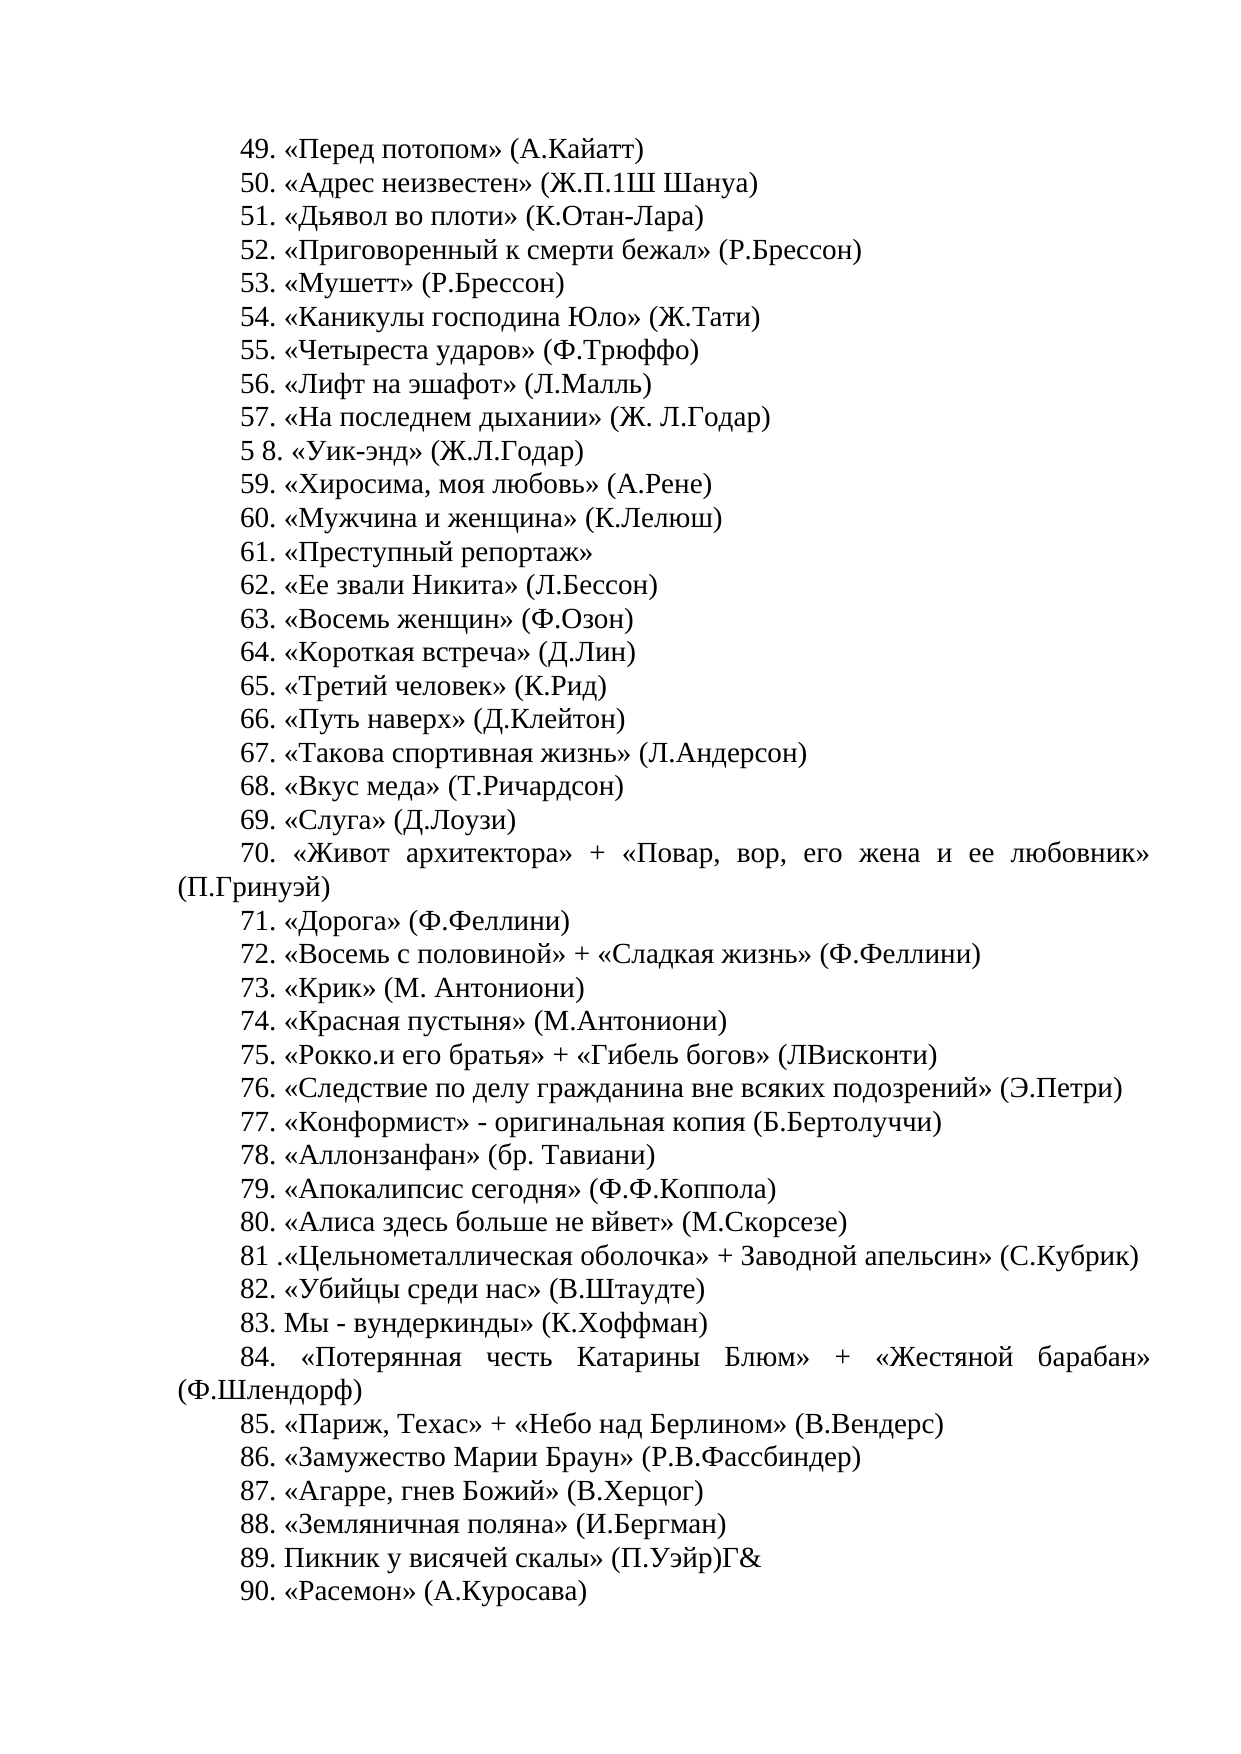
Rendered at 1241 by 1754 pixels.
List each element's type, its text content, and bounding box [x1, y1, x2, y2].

text 61. «Преступный репортаж» [177, 534, 1152, 567]
text 81 .«Цельнометаллическая оболочка» + Заводной апельсин» (С.Кубрик) [177, 1238, 1152, 1272]
text 54. «Каникулы господина Юло» (Ж.Тати) [177, 299, 1152, 332]
text 80. «Алиса здесь больше не вйвет» (М.Скорсезе) [177, 1204, 1152, 1238]
text 90. «Расемон» (А.Куросава) [177, 1573, 1152, 1607]
text 85. «Париж, Техас» + «Небо над Берлином» (В.Вендерс) [177, 1406, 1152, 1439]
text 73. «Крик» (М. Антониони) [177, 970, 1152, 1003]
text 69. «Слуга» (Д.Лоузи) [177, 802, 1152, 836]
text 68. «Вкус меда» (Т.Ричардсон) [177, 768, 1152, 802]
text 5 8. «Уик-энд» (Ж.Л.Годар) [177, 433, 1152, 467]
text 71. «Дорога» (Ф.Феллини) [177, 903, 1152, 936]
text 50. «Адрес неизвестен» (Ж.П.1Ш Шануа) [177, 165, 1152, 198]
text 64. «Короткая встреча» (Д.Лин) [177, 634, 1152, 668]
text 62. «Ее звали Никита» (Л.Бессон) [177, 567, 1152, 601]
text 82. «Убийцы среди нас» (В.Штаудте) [177, 1272, 1152, 1305]
text 79. «Апокалипсис сегодня» (Ф.Ф.Коппола) [177, 1171, 1152, 1204]
text 84. «Потерянная честь Катарины Блюм» + «Жестяной барабан» (Ф.Шлендорф) [177, 1339, 1152, 1406]
text 87. «Агарре, гнев Божий» (В.Херцог) [177, 1473, 1152, 1506]
text 59. «Хиросима, моя любовь» (А.Рене) [177, 467, 1152, 500]
text 88. «Земляничная поляна» (И.Бергман) [177, 1506, 1152, 1540]
text 66. «Путь наверх» (Д.Клейтон) [177, 701, 1152, 735]
text 53. «Мушетт» (Р.Брессон) [177, 265, 1152, 299]
text 75. «Рокко.и его братья» + «Гибель богов» (ЛВисконти) [177, 1037, 1152, 1070]
text 74. «Красная пустыня» (М.Антониони) [177, 1003, 1152, 1037]
text 55. «Четыреста ударов» (Ф.Трюффо) [177, 332, 1152, 366]
text 83. Мы - вундеркинды» (К.Хоффман) [177, 1305, 1152, 1339]
text 65. «Третий человек» (К.Рид) [177, 668, 1152, 701]
text 63. «Восемь женщин» (Ф.Озон) [177, 601, 1152, 634]
text 51. «Дьявол во плоти» (К.Отан-Лара) [177, 198, 1152, 232]
text 76. «Следствие по делу гражданина вне всяких подозрений» (Э.Петри) [177, 1070, 1152, 1104]
text 56. «Лифт на эшафот» (Л.Малль) [177, 366, 1152, 399]
text 70. «Живот архитектора» + «Повар, вор, его жена и ее любовник» (П.Гринуэй) [177, 836, 1152, 903]
text 67. «Такова спортивная жизнь» (Л.Андерсон) [177, 735, 1152, 768]
text 57. «На последнем дыхании» (Ж. Л.Годар) [177, 399, 1152, 433]
text 49. «Перед потопом» (А.Кайатт) [177, 131, 1152, 165]
text 52. «Приговоренный к смерти бежал» (Р.Брессон) [177, 232, 1152, 265]
text 60. «Мужчина и женщина» (К.Лелюш) [177, 500, 1152, 534]
text 77. «Конформист» - оригинальная копия (Б.Бертолуччи) [177, 1104, 1152, 1137]
text 78. «Аллонзанфан» (бр. Тавиани) [177, 1137, 1152, 1171]
text 89. Пикник у висячей скалы» (П.Уэйр)Г& [177, 1540, 1152, 1573]
text 72. «Восемь с половиной» + «Сладкая жизнь» (Ф.Феллини) [177, 936, 1152, 970]
text 86. «Замужество Марии Браун» (Р.В.Фассбиндер) [177, 1439, 1152, 1473]
